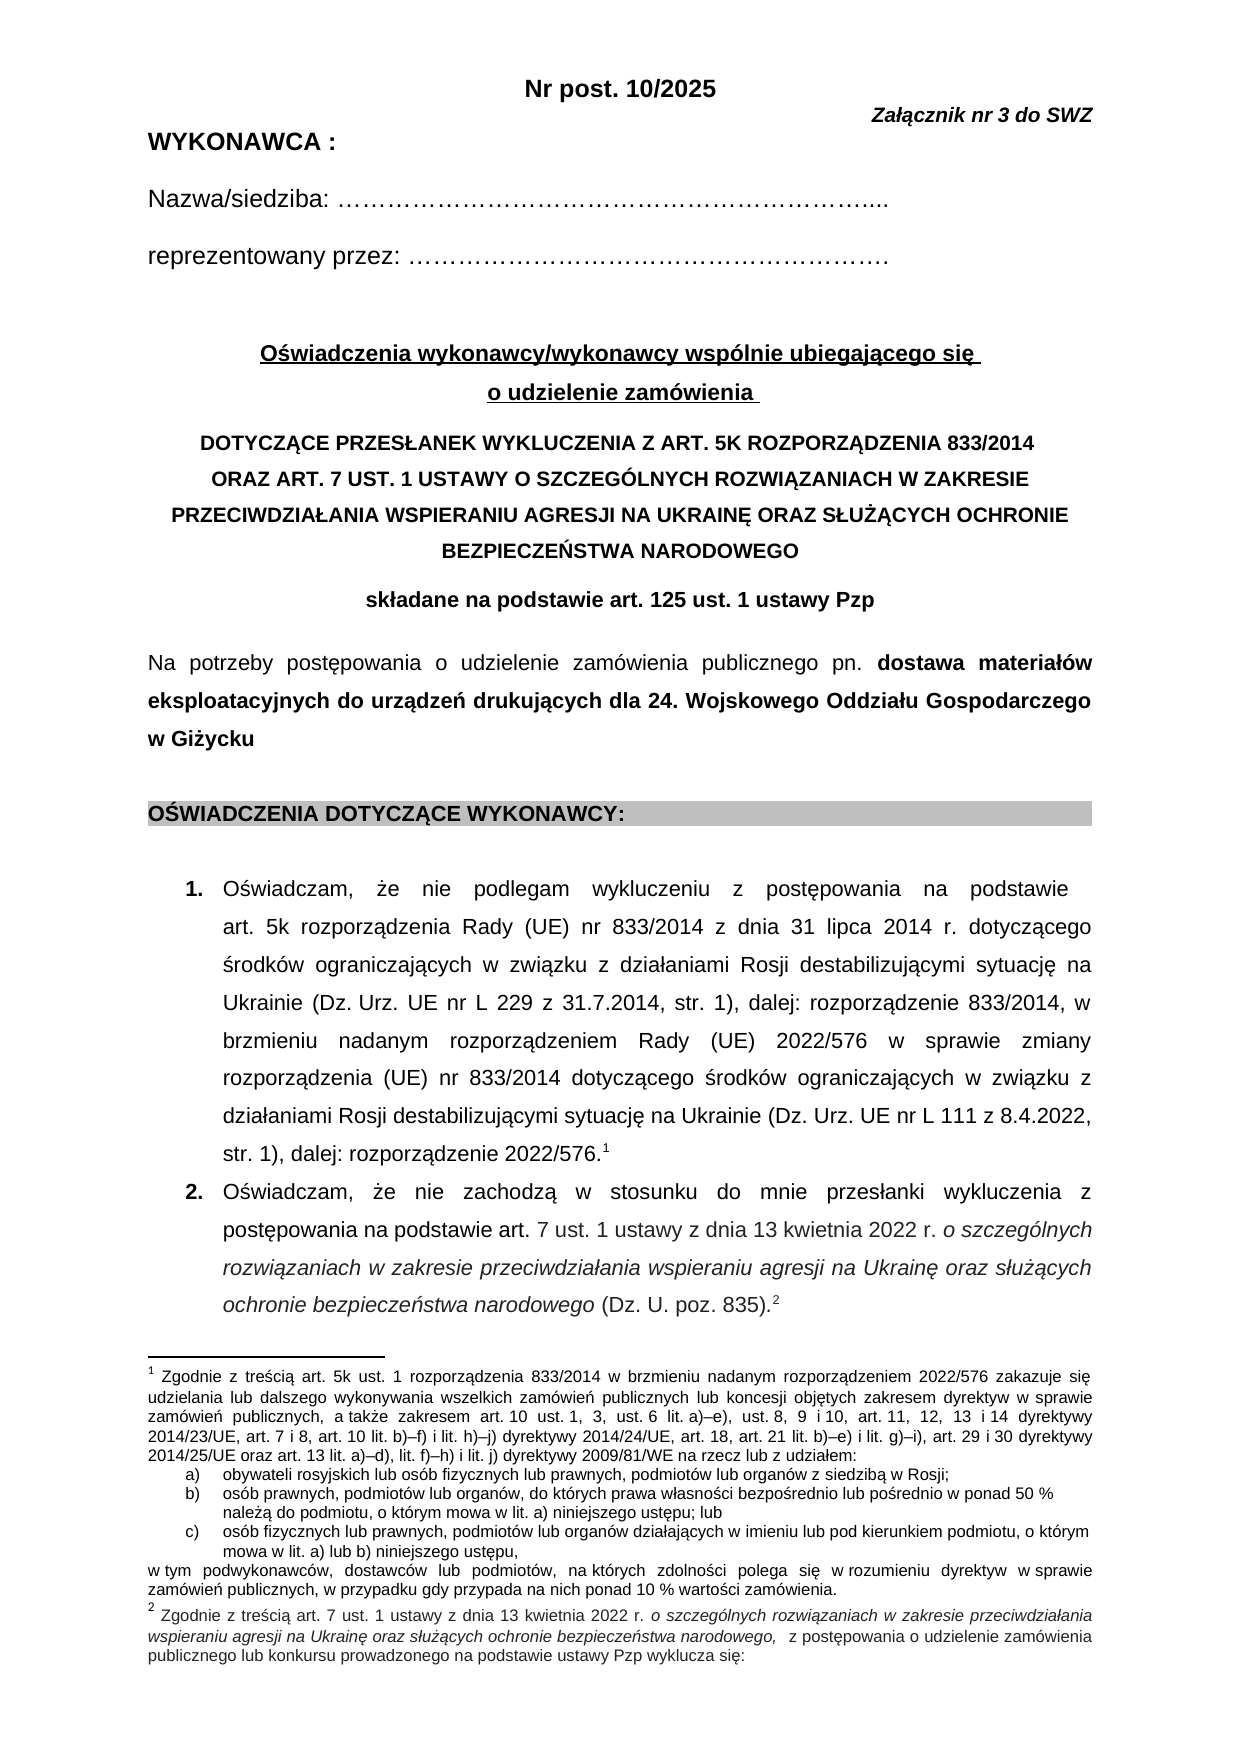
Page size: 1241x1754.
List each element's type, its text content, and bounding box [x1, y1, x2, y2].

text Oświadczenia wykonawcy/wykonawcy wspólnie ubiegającego się o udzielenie zamówienia [148, 339, 1092, 405]
text Na potrzeby postępowania o udzielenie zamówienia publicznego pn. dostawa materiałów eksploatacyjnych do urządzeń drukujących dla 24. Wojskowego Oddziału Gospodarczego w Giżycku [148, 650, 1092, 751]
text reprezentowany przez: …………………………………………………. [148, 241, 1092, 269]
list Oświadczam, że nie podlegam wykluczeniu z postępowania na podstawie art. 5k rozporządzenia Rady (UE) nr 833/2014 z dnia 31 lipca 2014 r. dotyczącego środków ograniczających w związku z działaniami Rosji destabilizującymi sytuację na Ukrainie (Dz. Urz. UE nr L 229 z 31.7.2014, str. 1), dalej: rozporządzenie 833/2014, w brzmieniu nadanym rozporządzeniem Rady (UE) 2022/576 w sprawie zmiany rozporządzenia (UE) nr 833/2014 dotyczącego środków ograniczających w związku z działaniami Rosji destabilizującymi sytuację na Ukrainie (Dz. Urz. UE nr L 111 z 8.4.2022, str. 1), dalej: rozporządzenie 2022/576. [185, 876, 1092, 1166]
text Załącznik nr 3 do SWZ [148, 103, 1092, 127]
text Nazwa/siedziba: ……………………………………………………….... [148, 184, 1092, 213]
text DOTYCZĄCE PRZESŁANEK WYKLUCZENIA Z ART. 5K ROZPORZĄDZENIA 833/2014 ORAZ ART. 7 UST. 1 USTAWY o szczególnych rozwiązaniach w zakresie przeciwdziałania wspieraniu agresji na Ukrainę oraz służących ochronie bezpieczeństwa narodowego [148, 431, 1092, 563]
list Oświadczam, że nie zachodzą w stosunku do mnie przesłanki wykluczenia z postępowania na podstawie art. 7 ust. 1 ustawy z dnia 13 kwietnia 2022 r. o szczególnych rozwiązaniach w zakresie przeciwdziałania wspieraniu agresji na Ukrainę oraz służących ochronie bezpieczeństwa narodowego (Dz. U. poz. 835). [185, 1179, 1092, 1317]
text OŚWIADCZENIA DOTYCZĄCE WYKONAWCY: [148, 801, 1092, 826]
text WYKONAWCA : [148, 127, 1092, 155]
text składane na podstawie art. 125 ust. 1 ustawy Pzp [148, 587, 1092, 612]
